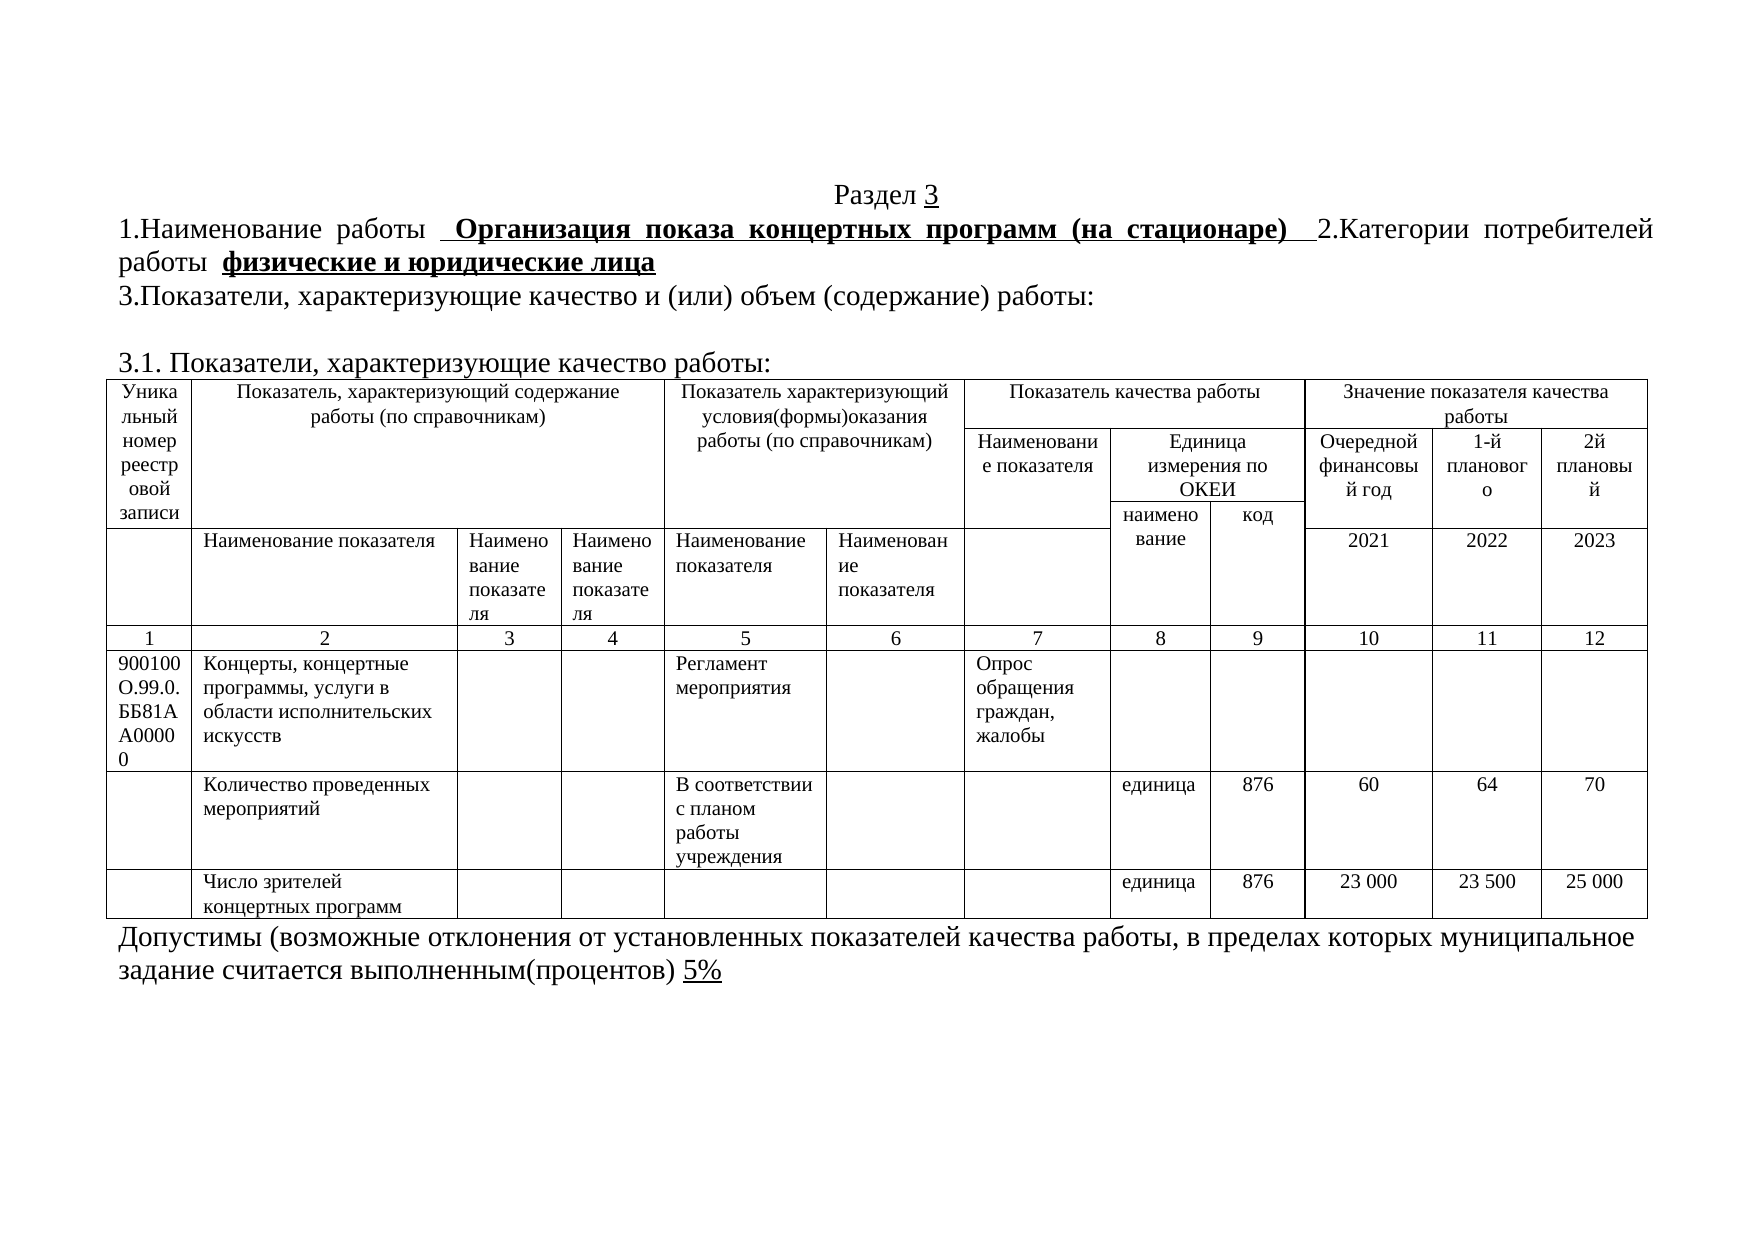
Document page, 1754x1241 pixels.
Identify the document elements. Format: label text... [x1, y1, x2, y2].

table_cell 70 [1542, 772, 1647, 868]
table_cell 1 [107, 626, 191, 650]
table_header Уникальный номер реестровой записи [107, 380, 191, 527]
table_cell Наименование показателя [192, 529, 457, 625]
table_header Показатель качества работы [965, 380, 1304, 428]
table_cell [107, 870, 191, 918]
table_cell [827, 651, 964, 771]
table_cell 3 [458, 626, 561, 650]
text 1.Наименование работы Организация показа концертных программ (на стационаре) 2.Категории потребителей работы физические и юридические лица [118, 211, 1654, 278]
table_cell Концерты, концертные программы, услуги в области исполнительских искусств [192, 651, 457, 771]
text 3.Показатели, характеризующие качество и (или) объем (содержание) работы: [118, 278, 1654, 311]
table_cell В соответствии с планом работы учреждения [665, 772, 826, 868]
table_cell 2022 [1433, 529, 1541, 625]
table_cell [107, 772, 191, 868]
table_cell Количество проведенных мероприятий [192, 772, 457, 868]
table_cell Регламент мероприятия [665, 651, 826, 771]
table_cell 23 500 [1433, 870, 1541, 918]
table_cell 2023 [1542, 529, 1647, 625]
table_cell [965, 870, 1110, 918]
table_cell единица [1111, 870, 1210, 918]
table_cell Число зрителей концертных программ [192, 870, 457, 918]
table_cell Единица измерения по ОКЕИ [1111, 429, 1304, 501]
table_cell [1542, 651, 1647, 771]
table_cell 9 [1211, 626, 1304, 650]
table_cell Опрос обращения граждан, жалобы [965, 651, 1110, 771]
table_cell 876 [1211, 870, 1304, 918]
table_cell 2021 [1306, 529, 1432, 625]
table_cell 60 [1306, 772, 1432, 868]
table_cell [827, 870, 964, 918]
table_cell [107, 529, 191, 625]
table_cell Наименование показателя [965, 429, 1110, 527]
table_cell Очередной финансовый год [1306, 429, 1432, 527]
table_cell [458, 870, 561, 918]
table_cell 2 [192, 626, 457, 650]
table_header Значение показателя качества работы [1306, 380, 1647, 428]
table_cell [1306, 651, 1432, 771]
table_cell 6 [827, 626, 964, 650]
table_cell 4 [562, 626, 664, 650]
table_cell 1-й планового [1433, 429, 1541, 527]
table_cell 7 [965, 626, 1110, 650]
table_cell Наименование показателя [665, 529, 826, 625]
table_cell [965, 772, 1110, 868]
table_cell наименование [1111, 502, 1210, 625]
table_cell [562, 772, 664, 868]
table_cell 5 [665, 626, 826, 650]
table_cell Наименование показателя [562, 529, 664, 625]
table_cell 8 [1111, 626, 1210, 650]
table_cell [965, 529, 1110, 625]
table_cell [1211, 651, 1304, 771]
table_cell код [1211, 502, 1304, 625]
table_cell [1111, 651, 1210, 771]
table_cell 25 000 [1542, 870, 1647, 918]
table_cell [458, 651, 561, 771]
table_cell 12 [1542, 626, 1647, 650]
text 3.1. Показатели, характеризующие качество работы: [118, 345, 1654, 378]
table_cell 876 [1211, 772, 1304, 868]
table_cell [562, 870, 664, 918]
text Раздел 3 [118, 177, 1654, 211]
table_cell 900100О.99.0.ББ81АА00000 [107, 651, 191, 771]
table_cell Наименование показателя [458, 529, 561, 625]
table_cell 2й плановый [1542, 429, 1647, 527]
table_cell [562, 651, 664, 771]
table_cell 23 000 [1306, 870, 1432, 918]
table_cell Наименование показателя [827, 529, 964, 625]
table_cell единица [1111, 772, 1210, 868]
table_header Показатель, характеризующий содержание работы (по справочникам) [192, 380, 664, 527]
table_cell [458, 772, 561, 868]
table_cell 11 [1433, 626, 1541, 650]
table_cell 64 [1433, 772, 1541, 868]
table_cell [665, 870, 826, 918]
table_header Показатель характеризующий условия(формы)оказания работы (по справочникам) [665, 380, 964, 527]
table_cell [827, 772, 964, 868]
table_cell [1433, 651, 1541, 771]
table_cell 10 [1306, 626, 1432, 650]
text Допустимы (возможные отклонения от установленных показателей качества работы, в пределах которых муниципальное задание считается выполненным(процентов) 5% [118, 919, 1654, 986]
